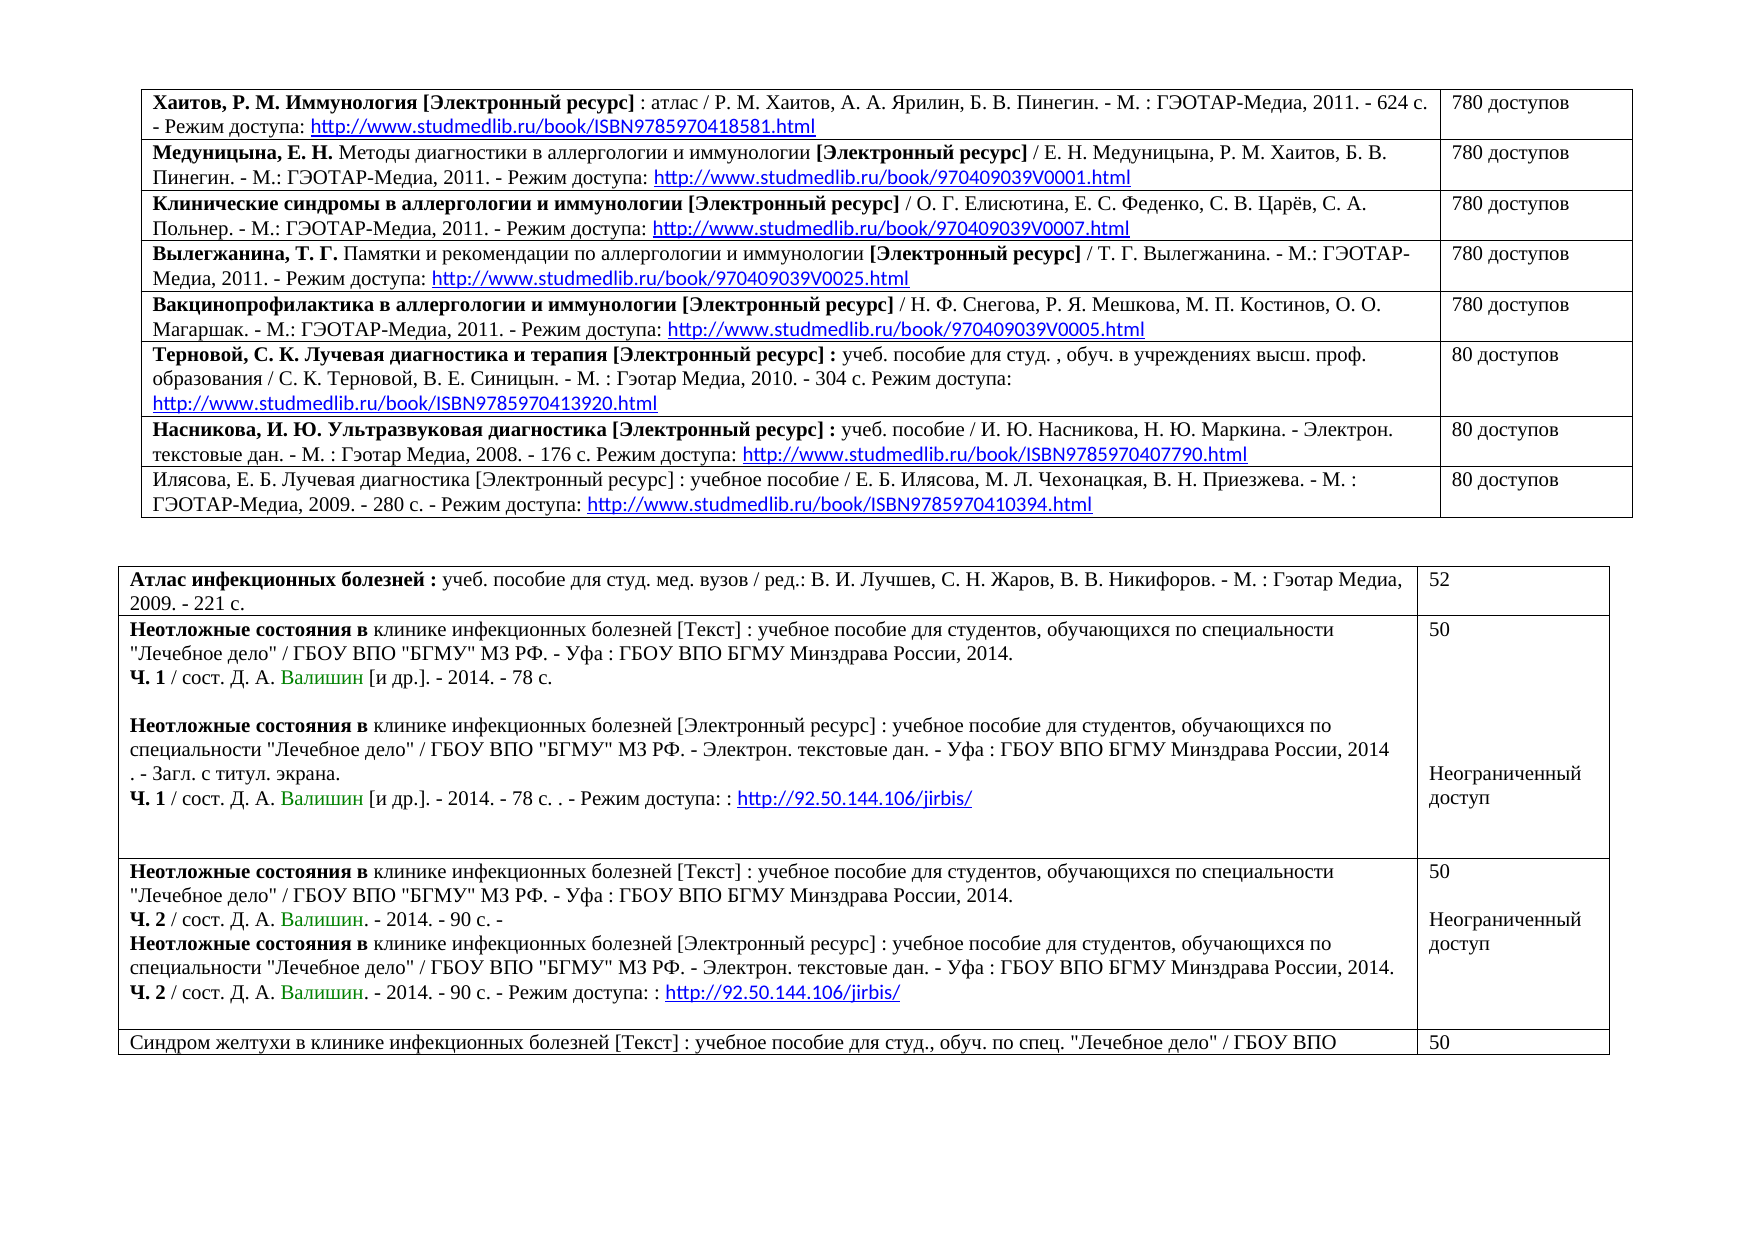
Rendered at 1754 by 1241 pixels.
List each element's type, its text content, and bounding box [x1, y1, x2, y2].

table_cell 80 доступов [1441, 417, 1632, 466]
table_cell Насникова, И. Ю. Ультразвуковая диагностика [Электронный ресурс] : учеб. пособие / И. Ю. Насникова, Н. Ю. Маркина. - Электрон. текстовые дан. - М. : Гэотар Медиа, 2008. - 176 с. Режим доступа: http://www.studmedlib.ru/book/ISBN9785970407790.html [142, 417, 1440, 466]
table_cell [1418, 1030, 1609, 1054]
table_cell 780 доступов [1441, 292, 1632, 341]
table_cell Хаитов, Р. М. Иммунология [Электронный ресурс] : атлас / Р. М. Хаитов, А. А. Ярилин, Б. В. Пинегин. - М. : ГЭОТАР-Медиа, 2011. - 624 с. - Режим доступа: http://www.studmedlib.ru/book/ISBN9785970418581.html [142, 90, 1440, 139]
table_cell 50 Неограниченный доступ [1418, 616, 1609, 858]
table_cell 780 доступов [1441, 140, 1632, 189]
table_cell 80 доступов [1441, 467, 1632, 517]
table_cell Медуницына, Е. Н. Методы диагностики в аллергологии и иммунологии [Электронный ресурс] / Е. Н. Медуницына, Р. М. Хаитов, Б. В. Пинегин. - M.: ГЭОТАР-Медиа, 2011. - Режим доступа: http://www.studmedlib.ru/book/970409039V0001.html [142, 140, 1440, 189]
table_cell Неотложные состояния в клинике инфекционных болезней [Текст] : учебное пособие для студентов, обучающихся по специальности "Лечебное дело" / ГБОУ ВПО "БГМУ" МЗ РФ. - Уфа : ГБОУ ВПО БГМУ Минздрава России, 2014. Ч. 2 / сост. Д. А. Валишин. - 2014. - 90 с. - Неотложные состояния в клинике инфекционных болезней [Электронный ресурс] : учебное пособие для студентов, обучающихся по специальности "Лечебное дело" / ГБОУ ВПО "БГМУ" МЗ РФ. - Электрон. текстовые дан. - Уфа : ГБОУ ВПО БГМУ Минздрава России, 2014. Ч. 2 / сост. Д. А. Валишин. - 2014. - 90 с. - Режим доступа: : http://92.50.144.106/jirbis/ [119, 859, 1417, 1028]
table_cell Терновой, С. К. Лучевая диагностика и терапия [Электронный ресурс] : учеб. пособие для студ. , обуч. в учреждениях высш. проф. образования / С. К. Терновой, В. Е. Синицын. - М. : Гэотар Медиа, 2010. - 304 с. Режим доступа: http://www.studmedlib.ru/book/ISBN9785970413920.html [142, 342, 1440, 416]
table_cell Вакцинопрофилактика в аллергологии и иммунологии [Электронный ресурс] / Н. Ф. Снегова, Р. Я. Мешкова, М. П. Костинов, О. О. Магаршак. - M.: ГЭОТАР-Медиа, 2011. - Режим доступа: http://www.studmedlib.ru/book/970409039V0005.html [142, 292, 1440, 341]
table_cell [119, 1030, 1417, 1054]
table_cell 50 Неограниченный доступ [1418, 859, 1609, 1028]
table_cell 780 доступов [1441, 191, 1632, 240]
table_cell 780 доступов [1441, 241, 1632, 291]
table_header Атлас инфекционных болезней : учеб. пособие для студ. мед. вузов / ред.: В. И. Лучшев, С. Н. Жаров, В. В. Никифоров. - М. : Гэотар Медиа, 2009. - 221 с. [119, 567, 1417, 615]
table_cell Неотложные состояния в клинике инфекционных болезней [Текст] : учебное пособие для студентов, обучающихся по специальности "Лечебное дело" / ГБОУ ВПО "БГМУ" МЗ РФ. - Уфа : ГБОУ ВПО БГМУ Минздрава России, 2014. Ч. 1 / сост. Д. А. Валишин [и др.]. - 2014. - 78 с. Неотложные состояния в клинике инфекционных болезней [Электронный ресурс] : учебное пособие для студентов, обучающихся по специальности "Лечебное дело" / ГБОУ ВПО "БГМУ" МЗ РФ. - Электрон. текстовые дан. - Уфа : ГБОУ ВПО БГМУ Минздрава России, 2014 . - Загл. с титул. экрана. Ч. 1 / сост. Д. А. Валишин [и др.]. - 2014. - 78 с. . - Режим доступа: : http://92.50.144.106/jirbis/ [119, 616, 1417, 858]
table_cell Вылегжанина, Т. Г. Памятки и рекомендации по аллергологии и иммунологии [Электронный ресурс] / Т. Г. Вылегжанина. - M.: ГЭОТАР-Медиа, 2011. - Режим доступа: http://www.studmedlib.ru/book/970409039V0025.html [142, 241, 1440, 291]
table_header 52 [1418, 567, 1609, 615]
table_cell 80 доступов [1441, 342, 1632, 416]
table_cell Илясова, Е. Б. Лучевая диагностика [Электронный ресурс] : учебное пособие / Е. Б. Илясова, М. Л. Чехонацкая, В. Н. Приезжева. - М. : ГЭОТАР-Медиа, 2009. - 280 с. - Режим доступа: http://www.studmedlib.ru/book/ISBN9785970410394.html [142, 467, 1440, 517]
table_cell 780 доступов [1441, 90, 1632, 139]
table_cell Клинические синдромы в аллергологии и иммунологии [Электронный ресурс] / О. Г. Елисютина, Е. С. Феденко, С. В. Царёв, С. А. Польнер. - M.: ГЭОТАР-Медиа, 2011. - Режим доступа: http://www.studmedlib.ru/book/970409039V0007.html [142, 191, 1440, 240]
